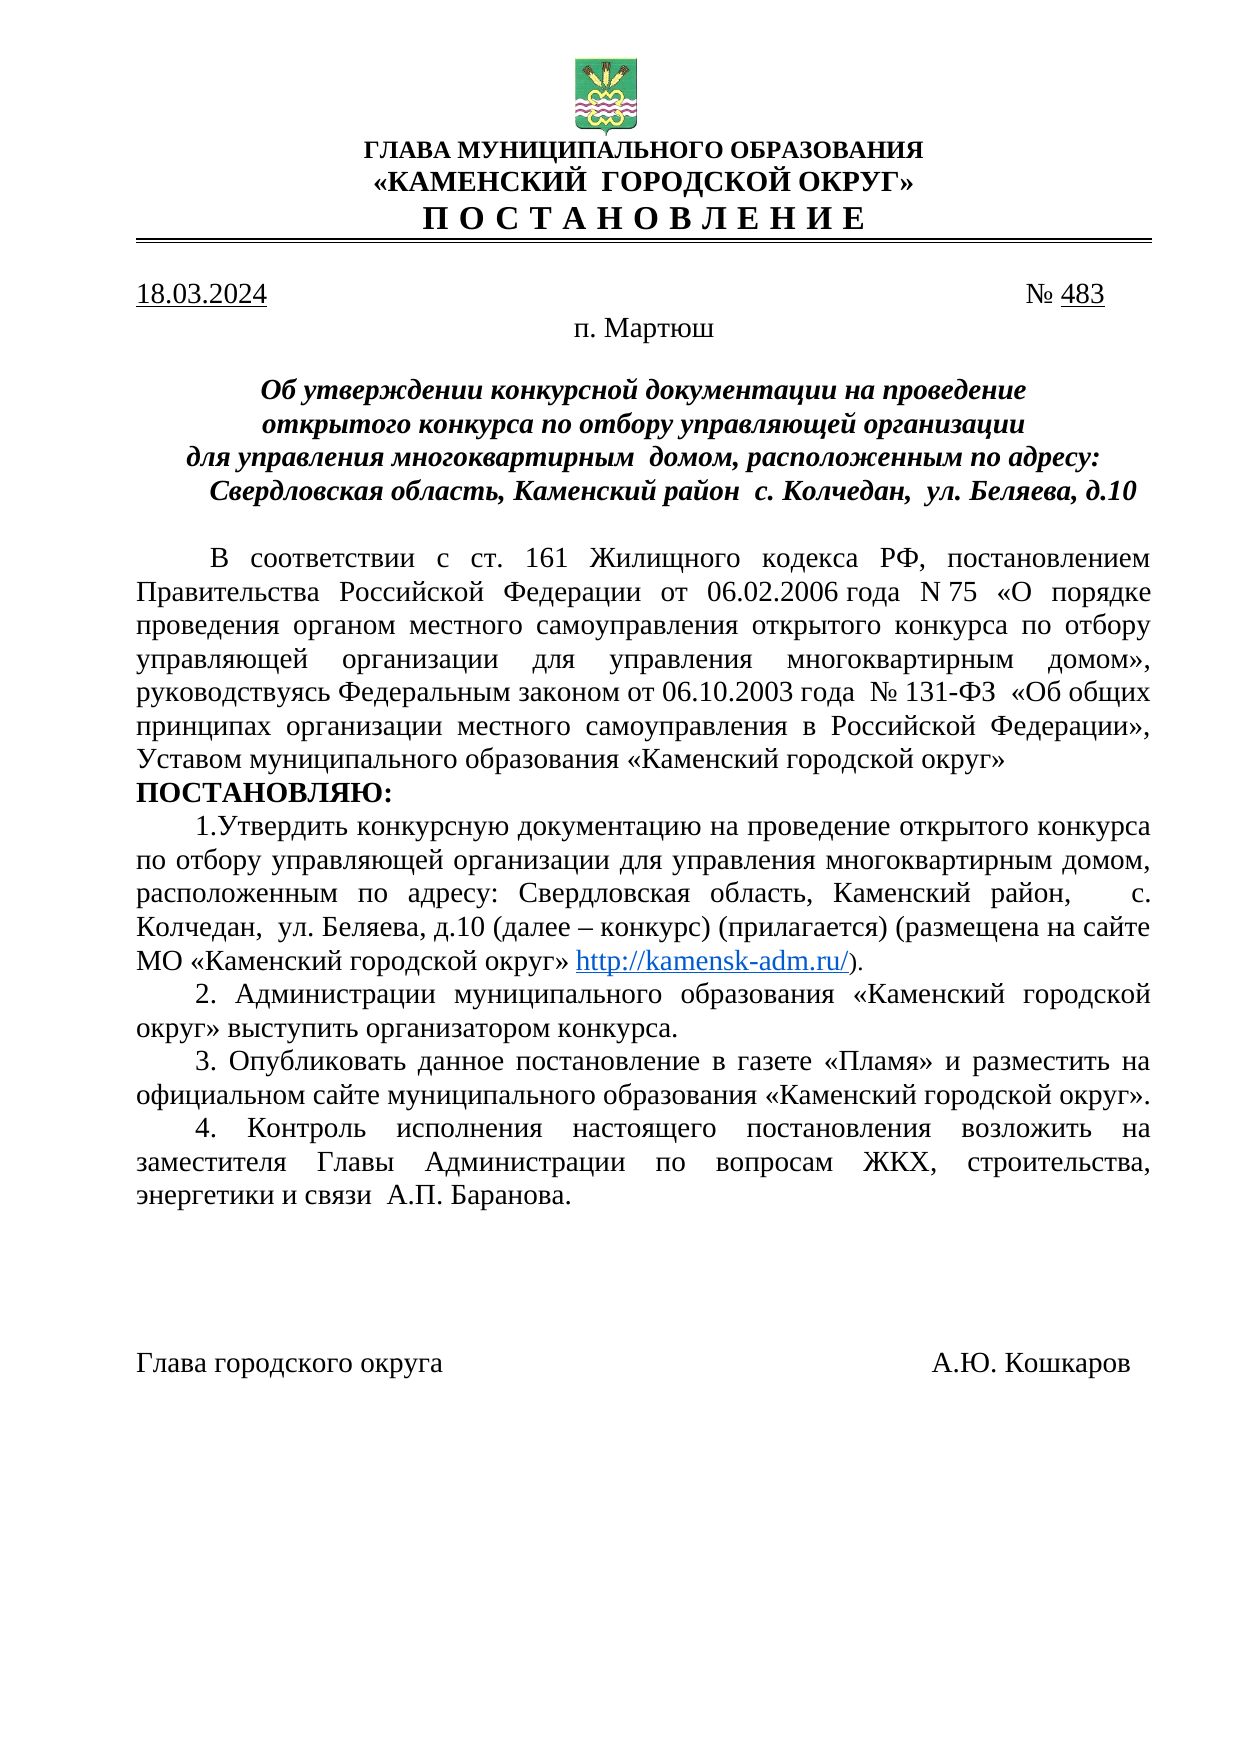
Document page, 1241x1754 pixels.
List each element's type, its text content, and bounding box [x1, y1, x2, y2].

picture [575, 57, 639, 136]
text Об утверждении конкурсной документации на проведение [136, 372, 1152, 406]
text ГЛАВА МУНИЦИПАЛЬНОГО ОБРАЗОВАНИЯ [136, 59, 1152, 164]
text открытого конкурса по отбору управляющей организации [136, 406, 1152, 439]
text п. Мартюш [136, 310, 1152, 344]
text 1.Утвердить конкурсную документацию на проведение открытого конкурса по отбору управляющей организации для управления многоквартирным домом, расположенным по адресу: Свердловская область, Каменский район, с. Колчедан, ул. Беляева, д.10 (далее – конкурс) (прилагается) (размещена на сайте МО «Каменский городской округ» http://kamensk-adm.ru/). [136, 808, 1152, 976]
text ПОСТАНОВЛЯЮ: [136, 775, 1152, 808]
text «КАМЕНСКИЙ ГОРОДСКОЙ ОКРУГ» [136, 164, 1152, 198]
text 3. Опубликовать данное постановление в газете «Пламя» и разместить на официальном сайте муниципального образования «Каменский городской округ». [136, 1043, 1152, 1110]
text для управления многоквартирным домом, расположенным по адресу: [136, 439, 1152, 473]
text 2. Администрации муниципального образования «Каменский городской округ» выступить организатором конкурса. [136, 976, 1152, 1043]
text В соответствии с ст. 161 Жилищного кодекса РФ, постановлением Правительства Российской Федерации от 06.02.2006 года N 75 «О порядке проведения органом местного самоуправления открытого конкурса по отбору управляющей организации для управления многоквартирным домом», руководствуясь Федеральным законом от 06.10.2003 года № 131-ФЗ «Об общих принципах организации местного самоуправления в Российской Федерации», Уставом муниципального образования «Каменский городской округ» [136, 540, 1152, 775]
text 4. Контроль исполнения настоящего постановления возложить на заместителя Главы Администрации по вопросам ЖКХ, строительства, энергетики и связи А.П. Баранова. [136, 1110, 1152, 1211]
text 18.03.2024 № 483 [136, 277, 1152, 310]
text Глава городского округа А.Ю. Кошкаров [136, 1345, 1152, 1379]
subtitle ПОСТАНОВЛЕНИЕ [136, 198, 1152, 238]
text Свердловская область, Каменский район с. Колчедан, ул. Беляева, д.10 [136, 473, 1152, 507]
